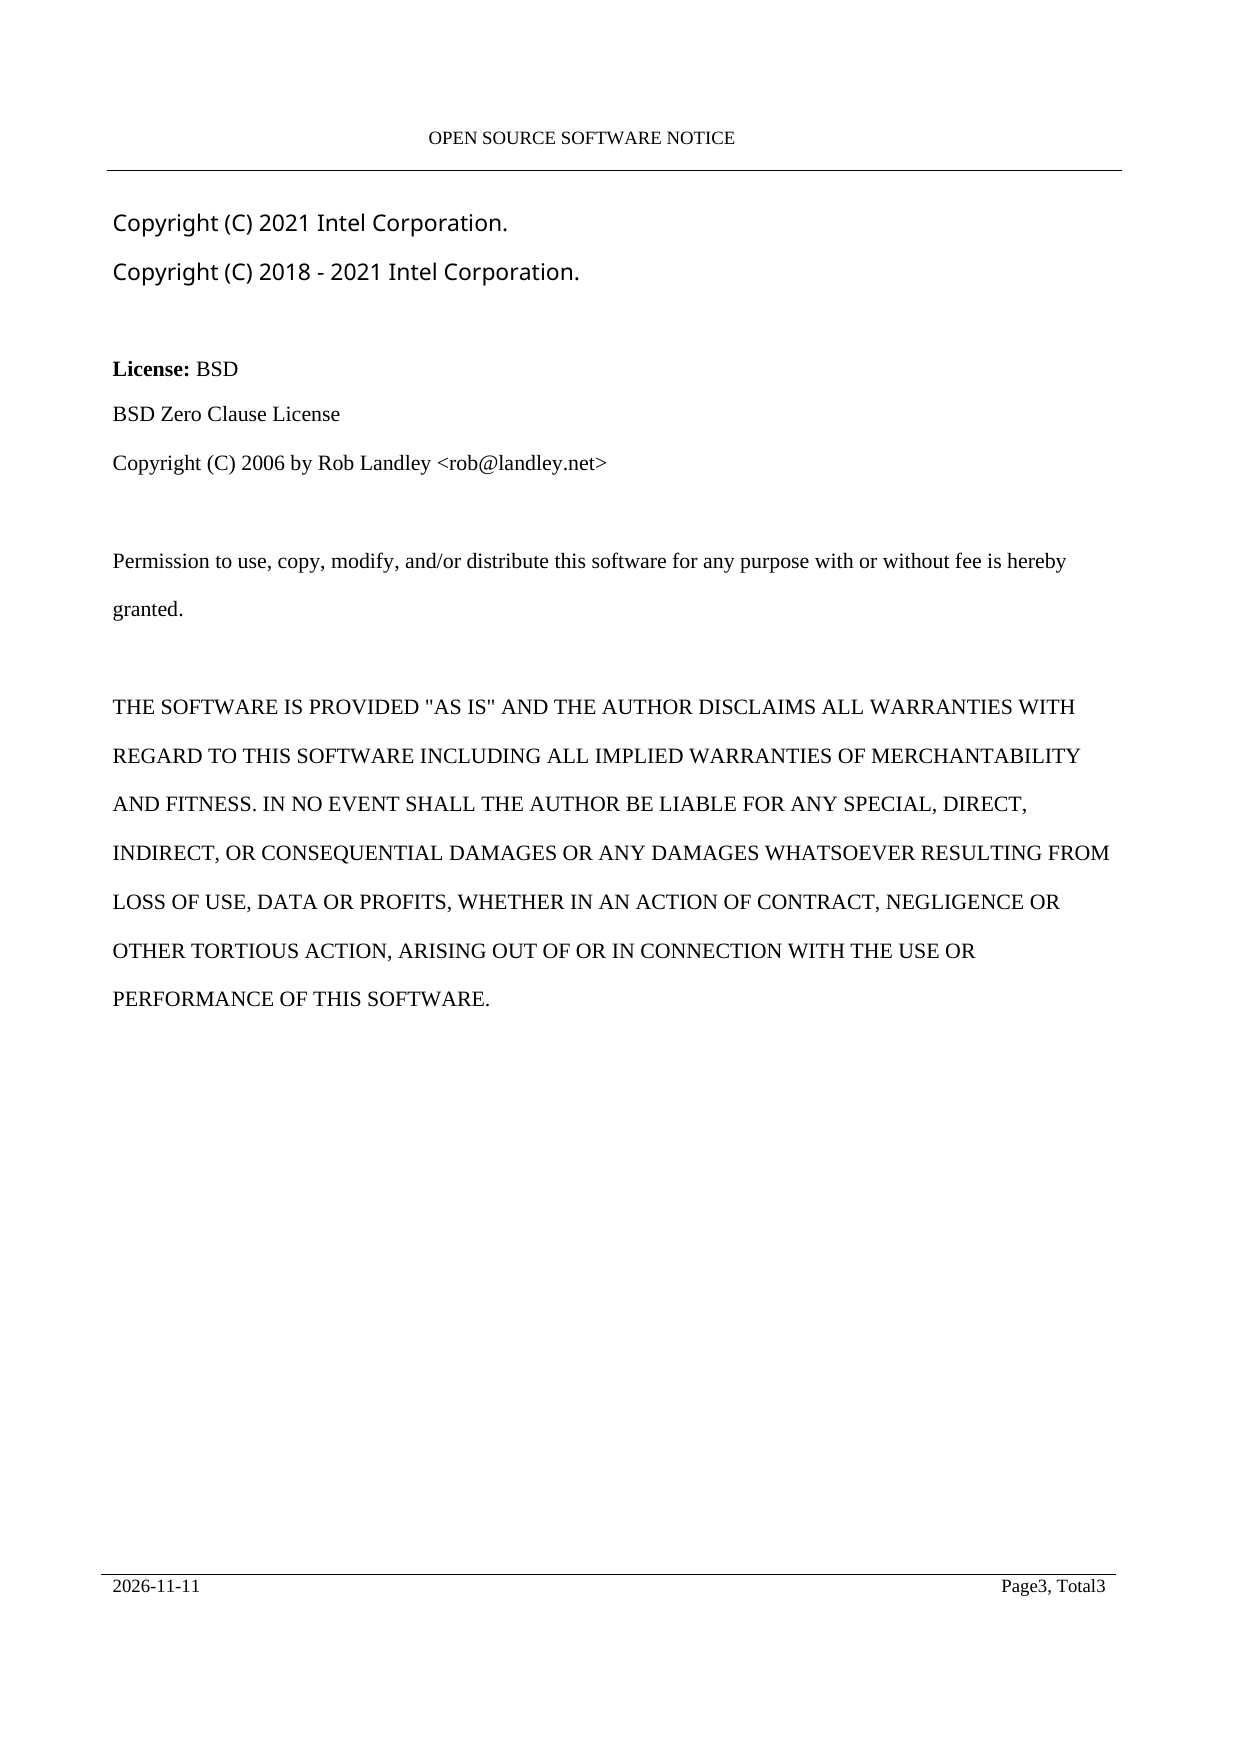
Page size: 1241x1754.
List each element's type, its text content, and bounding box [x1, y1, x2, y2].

text BSD Zero Clause License Copyright (C) 2006 by Rob Landley <rob@landley.net> Permission to use, copy, modify, and/or distribute this software for any purpose with or without fee is hereby granted. THE SOFTWARE IS PROVIDED "AS IS" AND THE AUTHOR DISCLAIMS ALL WARRANTIES WITH REGARD TO THIS SOFTWARE INCLUDING ALL IMPLIED WARRANTIES OF MERCHANTABILITY AND FITNESS. IN NO EVENT SHALL THE AUTHOR BE LIABLE FOR ANY SPECIAL, DIRECT, INDIRECT, OR CONSEQUENTIAL DAMAGES OR ANY DAMAGES WHATSOEVER RESULTING FROM LOSS OF USE, DATA OR PROFITS, WHETHER IN AN ACTION OF CONTRACT, NEGLIGENCE OR OTHER TORTIOUS ACTION, ARISING OUT OF OR IN CONNECTION WITH THE USE OR PERFORMANCE OF THIS SOFTWARE. [112, 398, 1128, 1064]
text License: BSD [112, 353, 1128, 385]
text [112, 206, 1128, 336]
